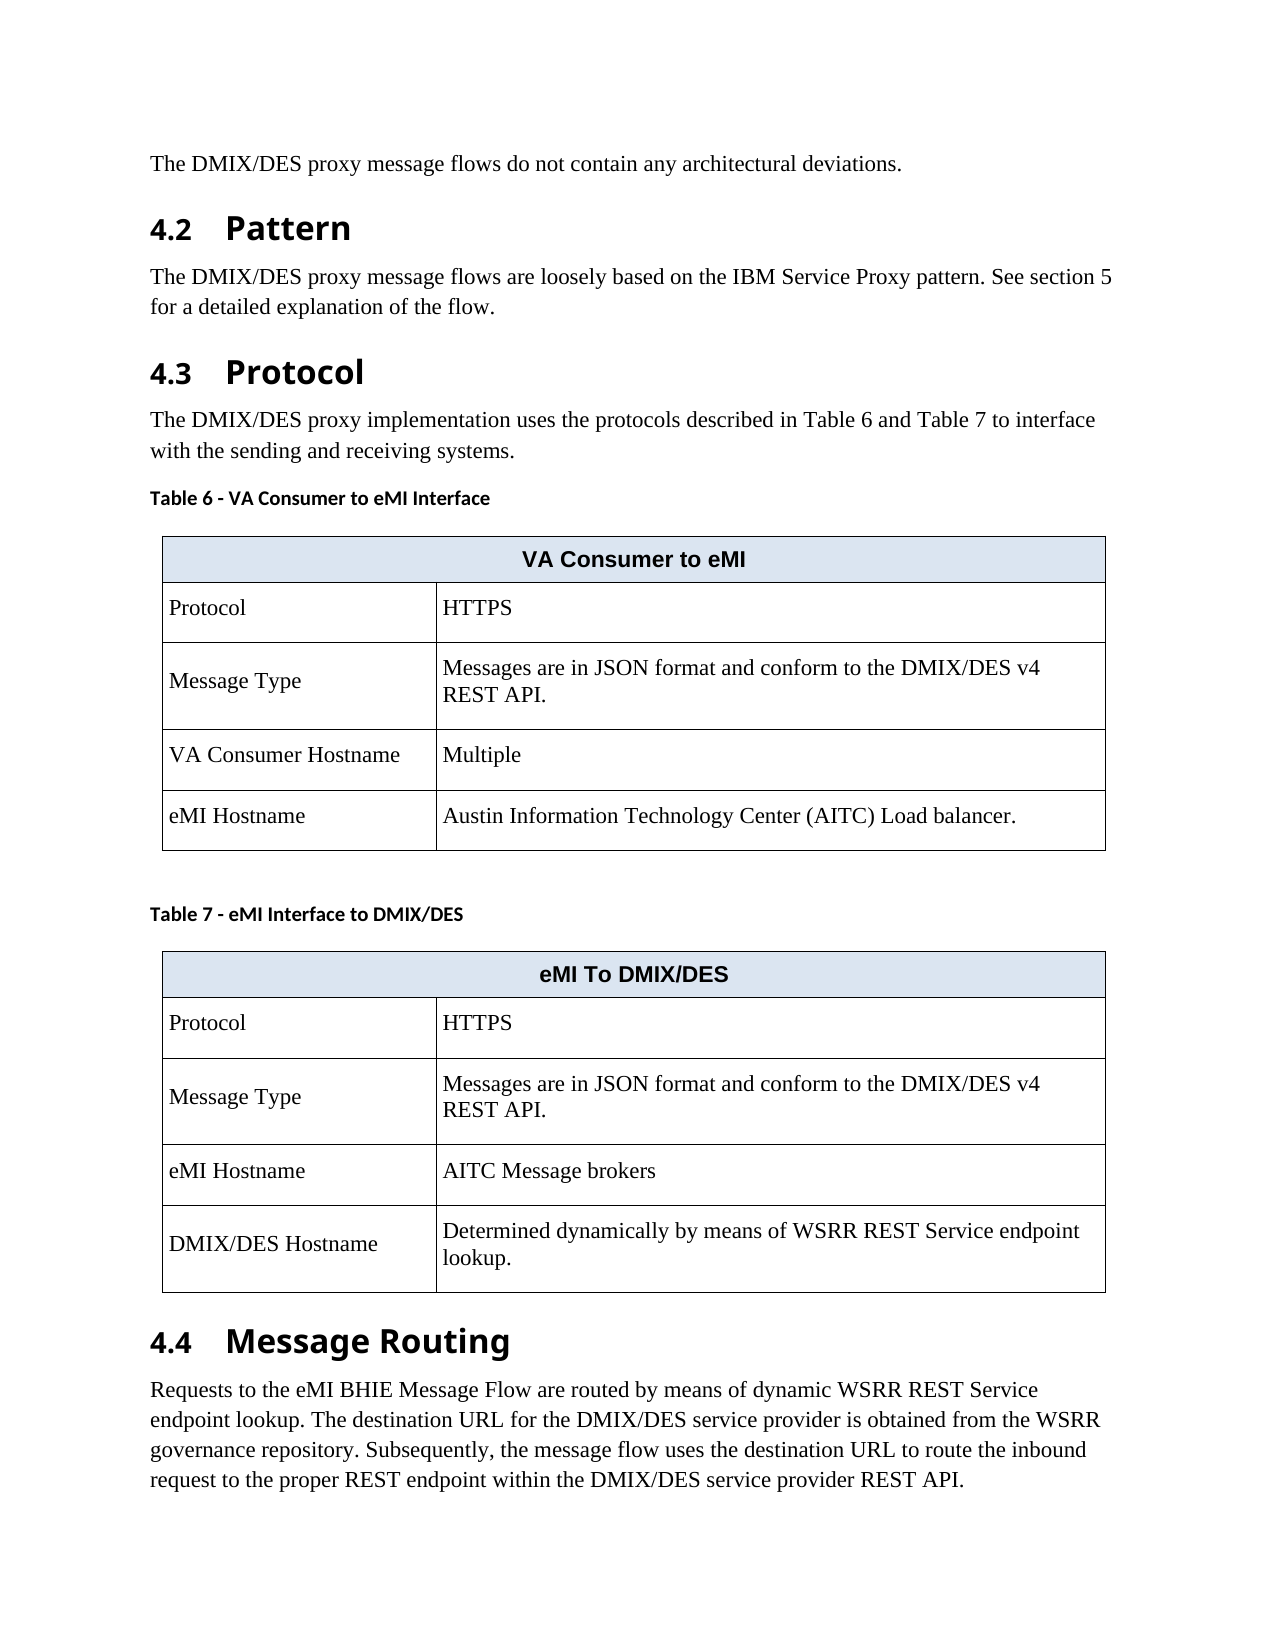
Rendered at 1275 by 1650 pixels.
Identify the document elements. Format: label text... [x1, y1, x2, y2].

subtitle Message Routing [150, 1318, 1125, 1363]
table_cell Message Type [163, 643, 436, 729]
text The DMIX/DES proxy implementation uses the protocols described in Table 6 and Table 7 to interface with the sending and receiving systems. [150, 406, 1125, 463]
table_cell HTTPS [437, 998, 1105, 1057]
table_cell Determined dynamically by means of WSRR REST Service endpoint lookup. [437, 1206, 1105, 1292]
subtitle Protocol [150, 348, 1125, 394]
table_cell eMI Hostname [163, 791, 436, 850]
table_cell Multiple [437, 730, 1105, 789]
table_cell eMI Hostname [163, 1145, 436, 1205]
table_cell HTTPS [437, 583, 1105, 642]
table_cell Austin Information Technology Center (AITC) Load balancer. [437, 791, 1105, 850]
text Table 7 - eMI Interface to DMIX/DES [150, 901, 1125, 926]
table_cell AITC Message brokers [437, 1145, 1105, 1205]
text Requests to the eMI BHIE Message Flow are routed by means of dynamic WSRR REST Service endpoint lookup. The destination URL for the DMIX/DES service provider is obtained from the WSRR governance repository. Subsequently, the message flow uses the destination URL to route the inbound request to the proper REST endpoint within the DMIX/DES service provider REST API. [150, 1376, 1125, 1493]
text The DMIX/DES proxy message flows do not contain any architectural deviations. [150, 150, 1125, 176]
table_cell Message Type [163, 1059, 436, 1144]
table_header eMI To DMIX/DES [163, 952, 1105, 997]
table_cell Protocol [163, 583, 436, 642]
text The DMIX/DES proxy message flows are loosely based on the IBM Service Proxy pattern. See section 5 for a detailed explanation of the flow. [150, 263, 1125, 320]
table_cell VA Consumer Hostname [163, 730, 436, 789]
table_cell Protocol [163, 998, 436, 1057]
table_cell Messages are in JSON format and conform to the DMIX/DES v4 REST API. [437, 643, 1105, 729]
table_header VA Consumer to eMI [163, 537, 1105, 582]
text Table 6 - VA Consumer to eMI Interface [150, 486, 1125, 511]
table_cell DMIX/DES Hostname [163, 1206, 436, 1292]
table_cell Messages are in JSON format and conform to the DMIX/DES v4 REST API. [437, 1059, 1105, 1144]
subtitle Pattern [150, 205, 1125, 251]
